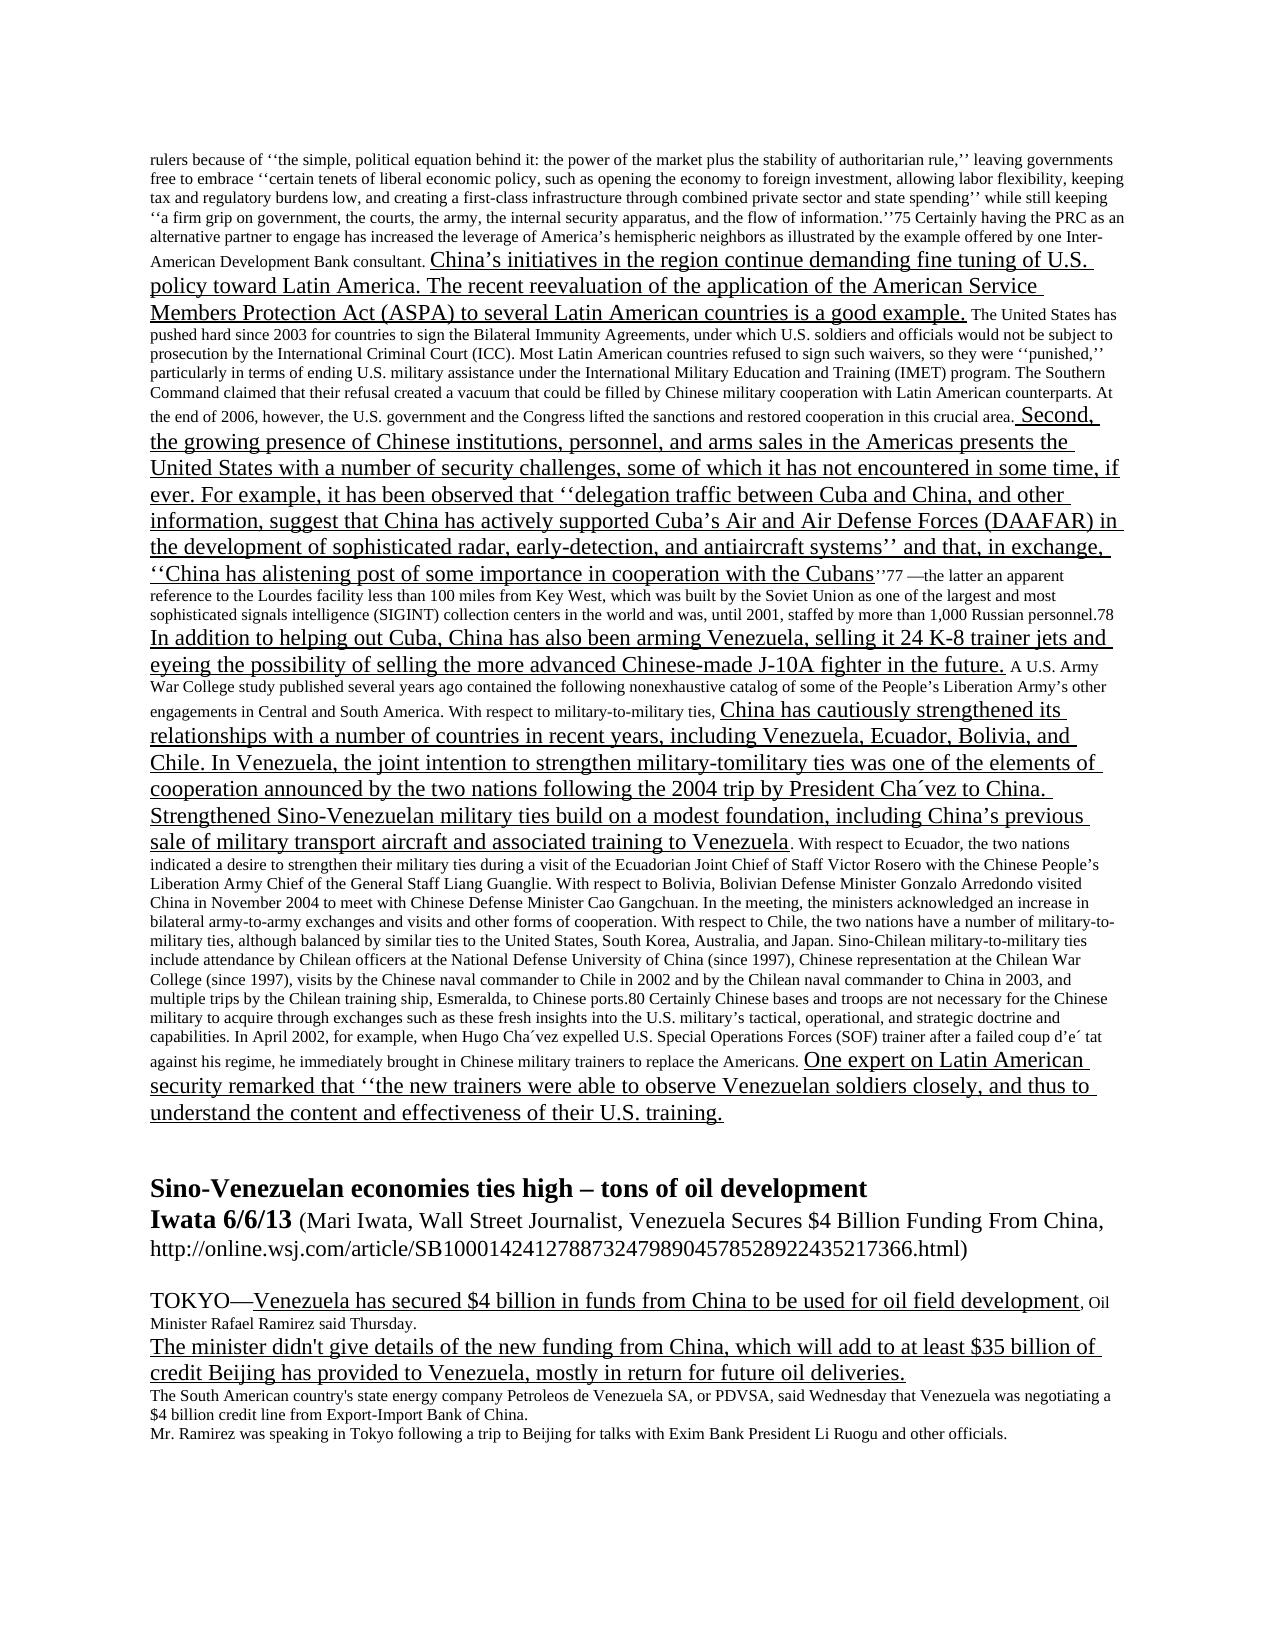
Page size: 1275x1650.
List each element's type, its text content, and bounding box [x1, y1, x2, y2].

subtitle Sino-Venezuelan economies ties high – tons of oil development [150, 1172, 1125, 1203]
text Iwata 6/6/13 (Mari Iwata, Wall Street Journalist, Venezuela Secures $4 Billion Funding From China, http://online.wsj.com/article/SB10001424127887324798904578528922435217366.html) [150, 1203, 1125, 1261]
text The minister didn't give details of the new funding from China, which will add to at least $35 billion of credit Beijing has provided to Venezuela, mostly in return for future oil deliveries. [150, 1333, 1125, 1386]
text The South American country's state energy company Petroleos de Venezuela SA, or PDVSA, said Wednesday that Venezuela was negotiating a $4 billion credit line from Export-Import Bank of China. [150, 1386, 1125, 1424]
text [150, 150, 1125, 1125]
text TOKYO—Venezuela has secured $4 billion in funds from China to be used for oil field development, Oil Minister Rafael Ramirez said Thursday. [150, 1287, 1125, 1333]
text Mr. Ramirez was speaking in Tokyo following a trip to Beijing for talks with Exim Bank President Li Ruogu and other officials. [150, 1424, 1125, 1443]
